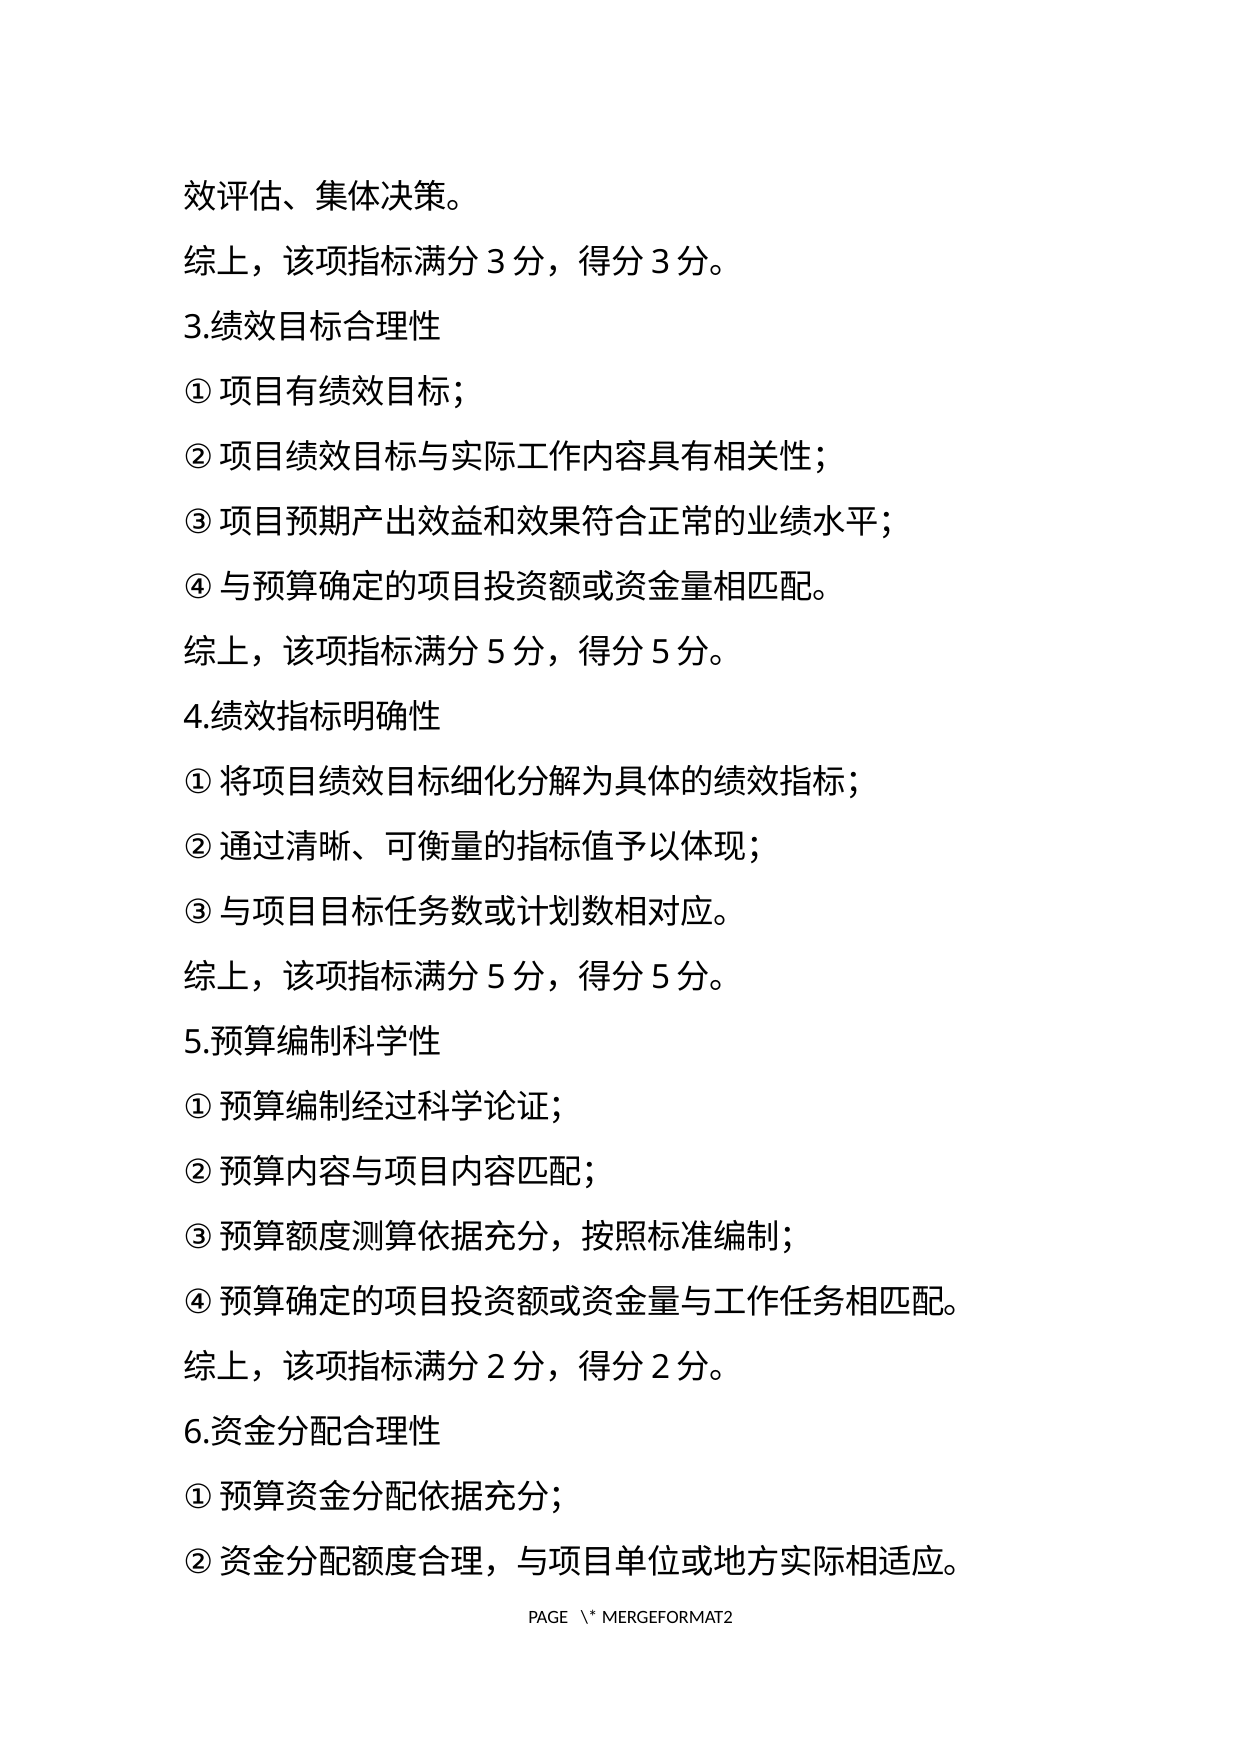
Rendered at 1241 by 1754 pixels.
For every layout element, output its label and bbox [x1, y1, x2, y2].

text [183, 162, 1078, 1592]
